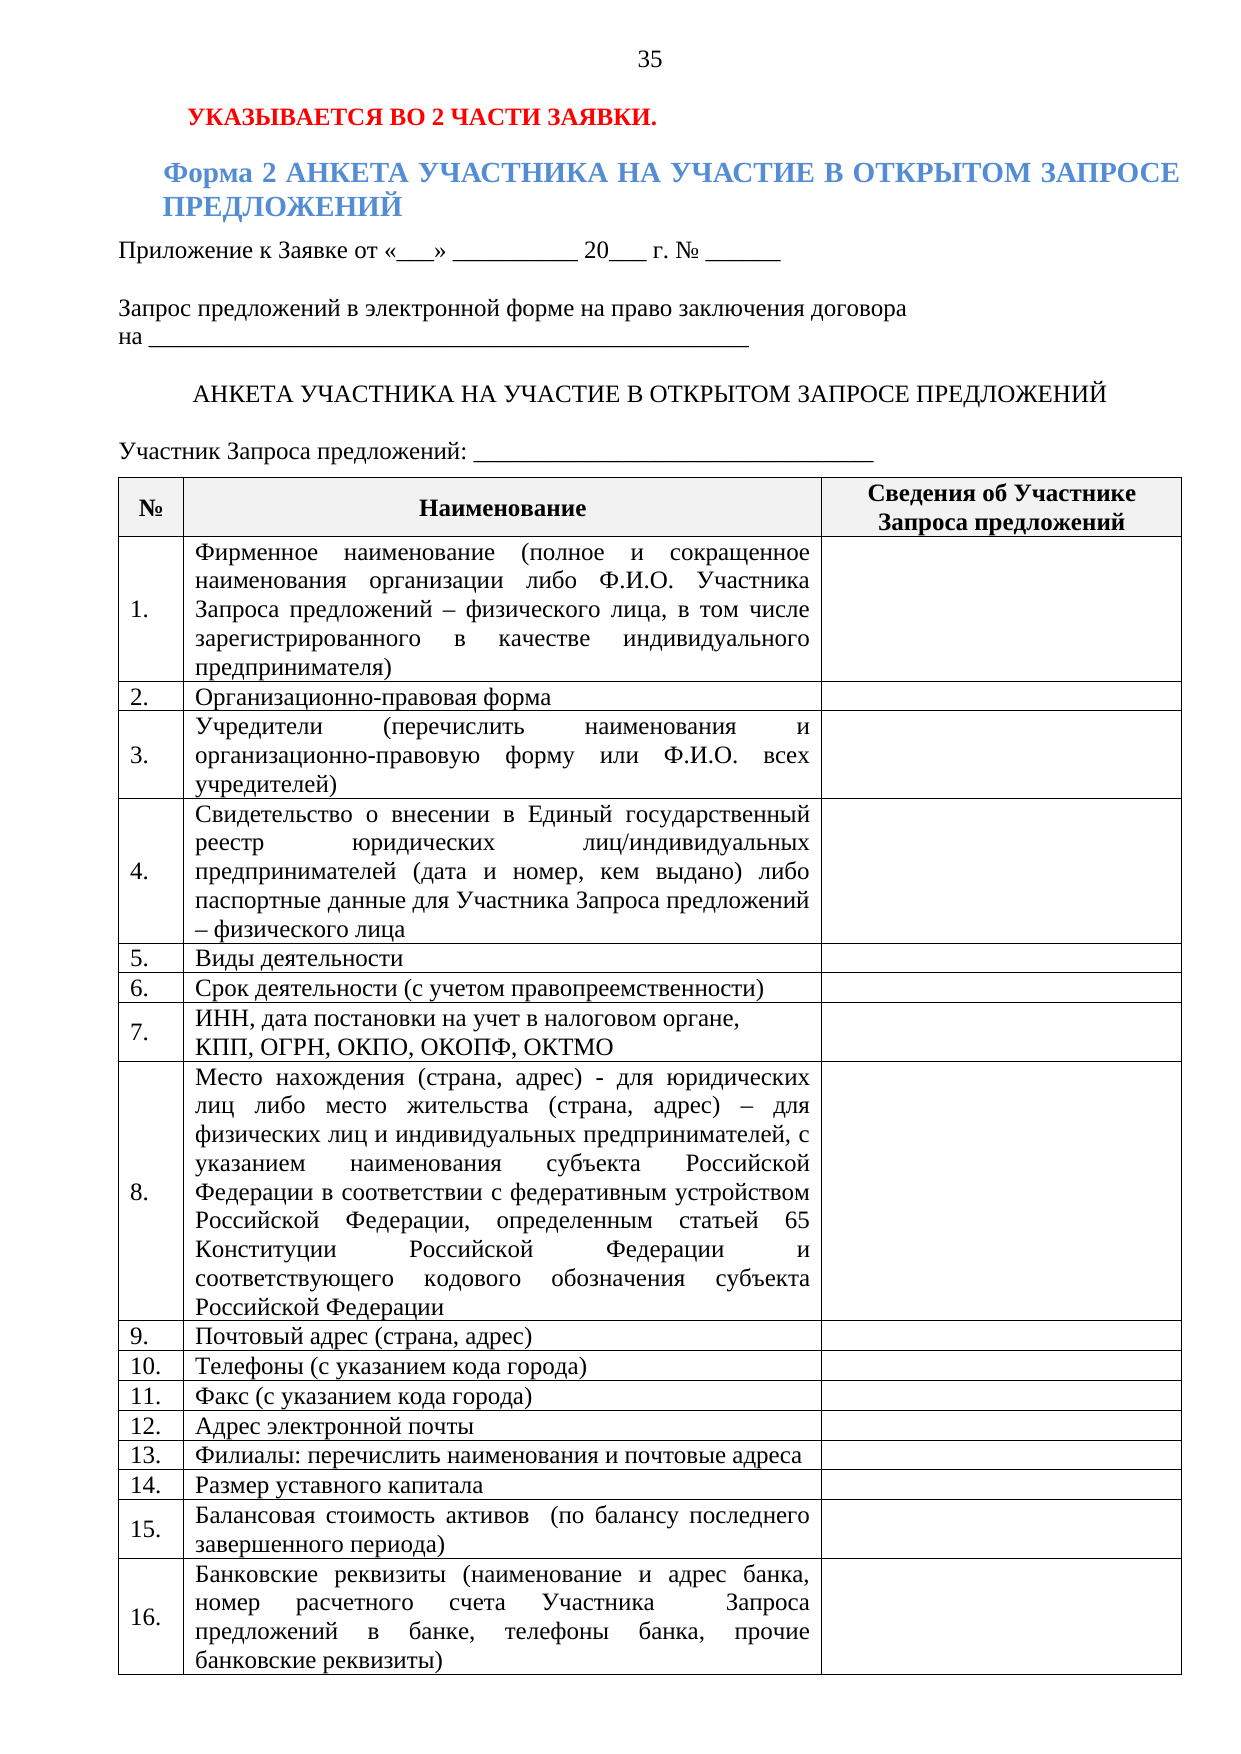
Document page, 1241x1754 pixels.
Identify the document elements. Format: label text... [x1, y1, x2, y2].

table_cell [822, 537, 1181, 681]
table_cell 5. [119, 944, 183, 972]
table_header Сведения об Участнике Запроса предложений [822, 478, 1181, 536]
table_cell 11. [119, 1381, 183, 1410]
table_cell Банковские реквизиты (наименование и адрес банка, номер расчетного счета Участника Запроса предложений в банке, телефоны банка, прочие банковские реквизиты) [184, 1559, 821, 1674]
table_header № [119, 478, 183, 536]
table_cell Почтовый адрес (страна, адрес) [184, 1321, 821, 1350]
table_cell Свидетельство о внесении в Единый государственный реестр юридических лиц/индивидуальных предпринимателей (дата и номер, кем выдано) либо паспортные данные для Участника Запроса предложений – физического лица [184, 799, 821, 942]
table_cell Факс (с указанием кода города) [184, 1381, 821, 1410]
table_cell 16. [119, 1559, 183, 1674]
table_cell 15. [119, 1500, 183, 1558]
table_cell 13. [119, 1441, 183, 1469]
table_cell 9. [119, 1321, 183, 1350]
table_cell Телефоны (с указанием кода города) [184, 1351, 821, 1380]
table_cell 14. [119, 1470, 183, 1499]
list УКАЗЫВАЕТСЯ ВО 2 ЧАСТИ ЗАЯВКИ. [187, 102, 1181, 131]
table_cell 6. [119, 973, 183, 1002]
table_cell ИНН, дата постановки на учет в налоговом органе, КПП, ОГРН, ОКПО, ОКОПФ, ОКТМО [184, 1003, 821, 1061]
text Запрос предложений в электронной форме на право заключения договора [118, 293, 1181, 321]
table_cell 3. [119, 711, 183, 798]
table_cell [822, 944, 1181, 972]
table_cell [822, 711, 1181, 798]
table_cell Филиалы: перечислить наименования и почтовые адреса [184, 1441, 821, 1469]
text Участник Запроса предложений: ________________________________ [118, 436, 1181, 465]
table_cell Адрес электронной почты [184, 1411, 821, 1439]
table_cell 12. [119, 1411, 183, 1439]
table_cell Балансовая стоимость активов (по балансу последнего завершенного периода) [184, 1500, 821, 1558]
table_cell 7. [119, 1003, 183, 1061]
table_cell Организационно-правовая форма [184, 682, 821, 710]
table_cell [822, 1062, 1181, 1320]
text Форма 2 АНКЕТА УЧАСТНИКА НА УЧАСТИЕ В ОТКРЫТОМ ЗАПРОСЕ ПРЕДЛОЖЕНИЙ [162, 156, 1181, 223]
table_cell [822, 1441, 1181, 1469]
table_cell 1. [119, 537, 183, 681]
table_header Наименование [184, 478, 821, 536]
text АНКЕТА УЧАСТНИКА НА УЧАСТИЕ В ОТКРЫТОМ ЗАПРОСЕ ПРЕДЛОЖЕНИЙ [118, 379, 1181, 408]
table_cell 10. [119, 1351, 183, 1380]
table_cell Фирменное наименование (полное и сокращенное наименования организации либо Ф.И.О. Участника Запроса предложений – физического лица, в том числе зарегистрированного в качестве индивидуального предпринимателя) [184, 537, 821, 681]
table_cell Срок деятельности (с учетом правопреемственности) [184, 973, 821, 1002]
table_cell 4. [119, 799, 183, 942]
table_cell [822, 799, 1181, 942]
table_cell [822, 682, 1181, 710]
table_cell [822, 973, 1181, 1002]
table_cell [822, 1470, 1181, 1499]
table_cell Место нахождения (страна, адрес) - для юридических лиц либо место жительства (страна, адрес) – для физических лиц и индивидуальных предпринимателей, с указанием наименования субъекта Российской Федерации в соответствии с федеративным устройством Российской Федерации, определенным статьей 65 Конституции Российской Федерации и соответствующего кодового обозначения субъекта Российской Федерации [184, 1062, 821, 1320]
table_cell [822, 1500, 1181, 1558]
table_cell [822, 1381, 1181, 1410]
table_cell 8. [119, 1062, 183, 1320]
table_cell [822, 1321, 1181, 1350]
text Приложение к Заявке от «___» __________ 20___ г. № ______ [118, 235, 1181, 264]
table_cell Размер уставного капитала [184, 1470, 821, 1499]
table_cell Виды деятельности [184, 944, 821, 972]
table_cell 2. [119, 682, 183, 710]
table_cell [822, 1559, 1181, 1674]
table_cell [822, 1411, 1181, 1439]
text на ________________________________________________ [118, 321, 1181, 350]
table_cell Учредители (перечислить наименования и организационно-правовую форму или Ф.И.О. всех учредителей) [184, 711, 821, 798]
table_cell [822, 1003, 1181, 1061]
table_cell [822, 1351, 1181, 1380]
